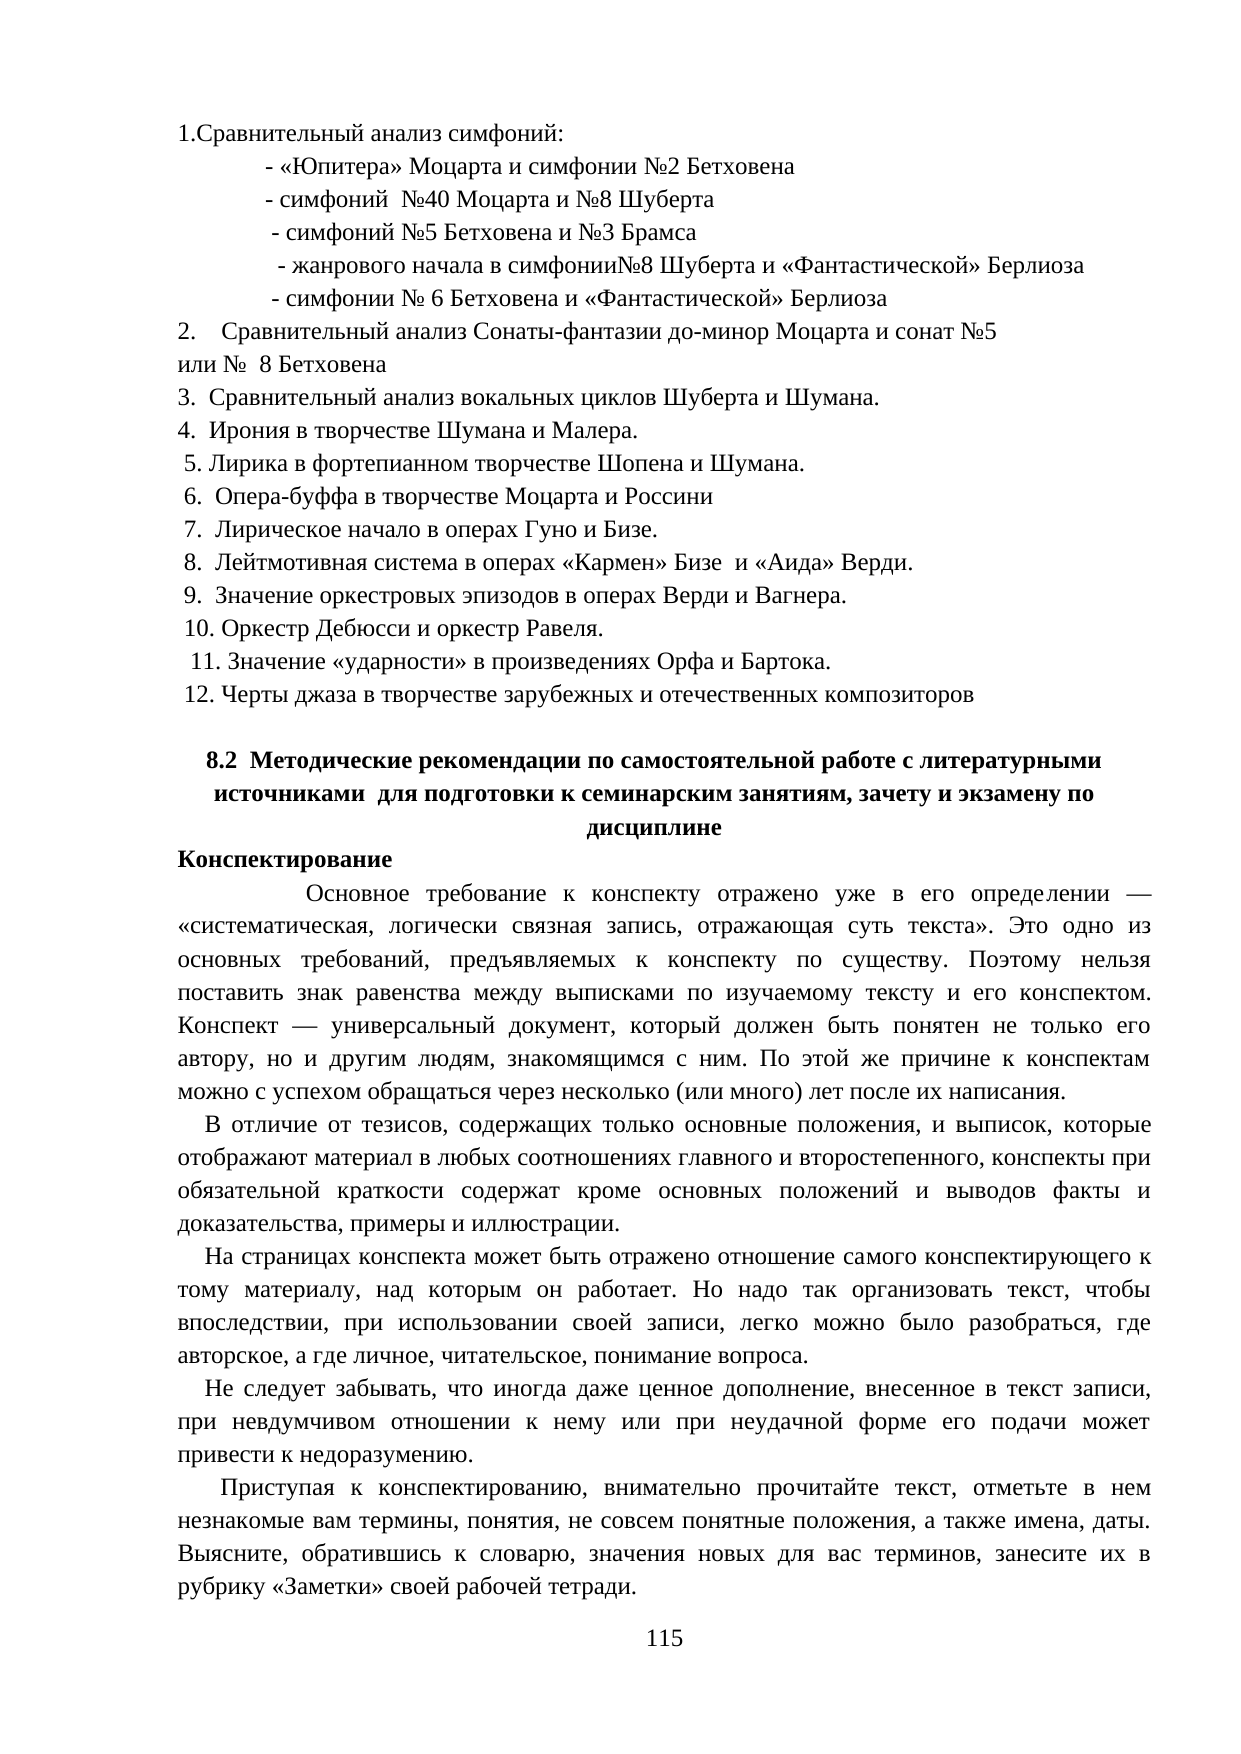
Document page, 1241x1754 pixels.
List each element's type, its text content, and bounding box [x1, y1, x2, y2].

text - симфоний №5 Бетховена и №3 Брамса [252, 217, 1152, 246]
text 9. Значение оркестровых эпизодов в операх Верди и Вагнера. [177, 580, 1152, 609]
text Приступая к конспектированию, внимательно прочитайте текст, отметьте в нем незнакомые вам термины, понятия, не совсем понятные положения, а также имена, даты. Выясните, обратившись к словарю, значения новых для вас терминов, занесите их в рубрику «Заметки» своей рабочей тетради. [177, 1472, 1152, 1600]
text - симфоний №40 Моцарта и №8 Шуберта [252, 184, 1152, 213]
text Конспектирование [177, 844, 1152, 873]
text 1.Сравнительный анализ симфоний: [177, 118, 1152, 147]
text 8.2 Методические рекомендации по самостоятельной работе с литературными источниками для подготовки к семинарским занятиям, зачету и экзамену по дисциплине [177, 746, 1131, 840]
text На страницах конспекта может быть отражено отношение самого конспектирующего к тому материалу, над которым он работает. Но надо так организовать текст, чтобы впоследствии, при использовании своей записи, легко можно было разобраться, где авторское, а где личное, читательское, понимание вопроса. [177, 1241, 1152, 1369]
text 10. Оркестр Дебюсси и оркестр Равеля. [177, 613, 1152, 642]
text 4. Ирония в творчестве Шумана и Малера. [177, 415, 1152, 444]
text 2. Сравнительный анализ Сонаты-фантазии до-минор Моцарта и сонат №5 [177, 316, 1152, 345]
text - симфонии № 6 Бетховена и «Фантастической» Берлиоза [252, 283, 1152, 312]
text 6. Опера-буффа в творчестве Моцарта и Россини [177, 481, 1152, 510]
text Основное требование к конспекту отражено уже в его определении — «систематическая, логически связная запись, отражающая суть текста». Это одно из основных требований, предъявляемых к конспекту по существу. Поэтому нельзя поставить знак равенства между выписками по изучаемому тексту и его конспектом. Конспект — универсальный документ, который должен быть понятен не только его автору, но и другим людям, знакомящимся с ним. По этой же причине к конспектам можно с успехом обращаться через несколько (или много) лет после их написания. [177, 878, 1152, 1104]
text 11. Значение «ударности» в произведениях Орфа и Бартока. [177, 646, 1152, 675]
text В отличие от тезисов, содержащих только основные положения, и выписок, которые отображают материал в любых соотношениях главного и второстепенного, конспекты при обязательной краткости содержат кроме основных положений и выводов факты и доказательства, примеры и иллюстрации. [177, 1109, 1152, 1237]
text 5. Лирика в фортепианном творчестве Шопена и Шумана. [177, 448, 1152, 477]
text 8. Лейтмотивная система в операх «Кармен» Бизе и «Аида» Верди. [177, 547, 1152, 576]
text или № 8 Бетховена [177, 349, 1152, 378]
text - жанрового начала в симфонии№8 Шуберта и «Фантастической» Берлиоза [252, 250, 1152, 279]
text Не следует забывать, что иногда даже ценное дополнение, внесенное в текст записи, при невдумчивом отношении к нему или при неудачной форме его подачи может привести к недоразумению. [177, 1373, 1152, 1468]
text - «Юпитера» Моцарта и симфонии №2 Бетховена [252, 151, 1152, 180]
text 7. Лирическое начало в операх Гуно и Бизе. [177, 514, 1152, 543]
text 12. Черты джаза в творчестве зарубежных и отечественных композиторов [177, 679, 1152, 708]
text 3. Сравнительный анализ вокальных циклов Шуберта и Шумана. [177, 382, 1152, 411]
